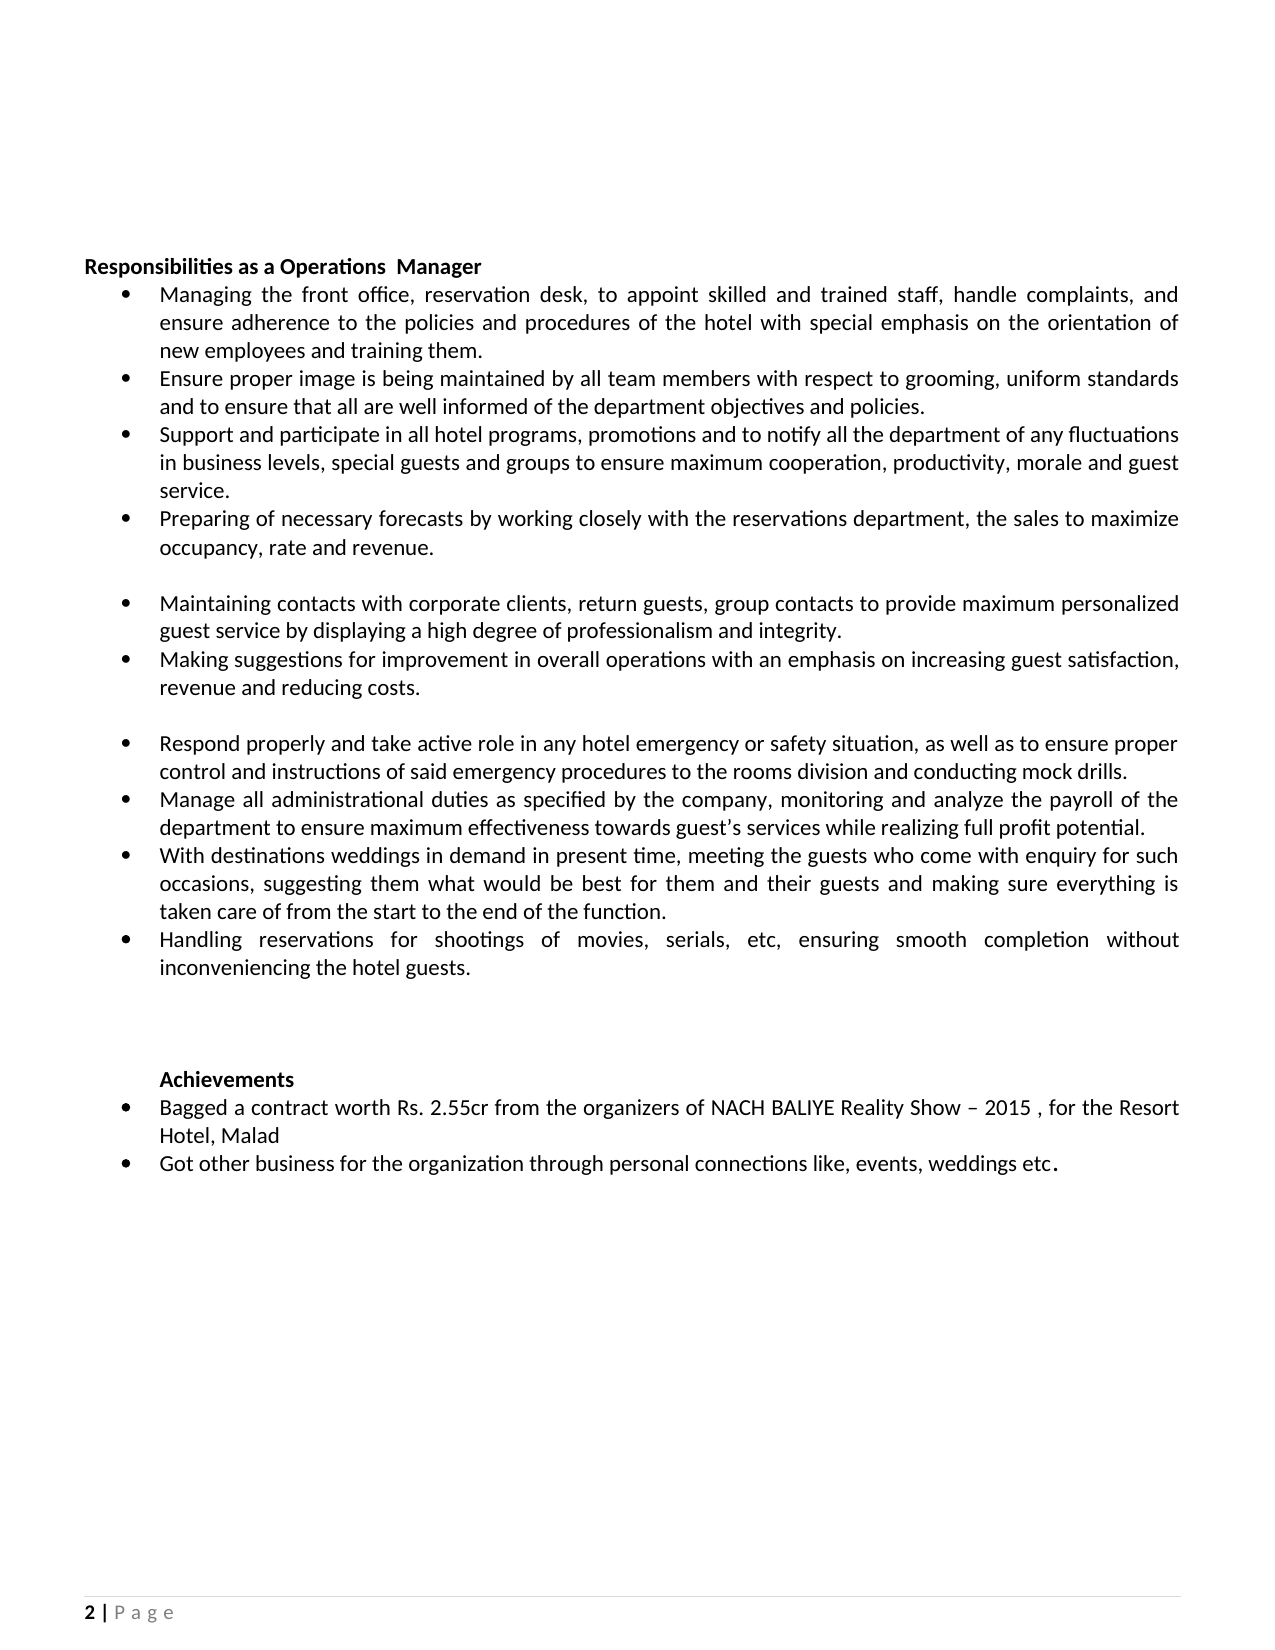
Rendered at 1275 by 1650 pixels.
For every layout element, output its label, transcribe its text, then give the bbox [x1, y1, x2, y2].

list Support and participate in all hotel programs, promotions and to notify all the department of any fluctuations in business levels, special guests and groups to ensure maximum cooperation, productivity, morale and guest service. [122, 421, 1181, 504]
list Making suggestions for improvement in overall operations with an emphasis on increasing guest satisfaction, revenue and reducing costs. [122, 645, 1181, 701]
list Preparing of necessary forecasts by working closely with the reservations department, the sales to maximize occupancy, rate and revenue. [122, 504, 1181, 561]
list Ensure proper image is being maintained by all team members with respect to grooming, uniform standards and to ensure that all are well informed of the department objectives and policies. [122, 364, 1181, 421]
text Responsibilities as a Operations Manager [84, 252, 1181, 280]
list Manage all administrational duties as specified by the company, monitoring and analyze the payroll of the department to ensure maximum effectiveness towards guest’s services while realizing full profit potential. [122, 785, 1181, 841]
list Got other business for the organization through personal connections like, events, weddings etc. [122, 1149, 1181, 1177]
list With destinations weddings in demand in present time, meeting the guests who come with enquiry for such occasions, suggesting them what would be best for them and their guests and making sure everything is taken care of from the start to the end of the function. [122, 841, 1181, 925]
list Handling reservations for shootings of movies, serials, etc, ensuring smooth completion without inconveniencing the hotel guests. [122, 925, 1181, 981]
text Achievements [159, 1065, 1181, 1093]
list Bagged a contract worth Rs. 2.55cr from the organizers of NACH BALIYE Reality Show – 2015 , for the Resort Hotel, Malad [122, 1093, 1181, 1149]
list Maintaining contacts with corporate clients, return guests, group contacts to provide maximum personalized guest service by displaying a high degree of professionalism and integrity. [122, 589, 1181, 645]
list Managing the front office, reservation desk, to appoint skilled and trained staff, handle complaints, and ensure adherence to the policies and procedures of the hotel with special emphasis on the orientation of new employees and training them. [122, 280, 1181, 364]
list Respond properly and take active role in any hotel emergency or safety situation, as well as to ensure proper control and instructions of said emergency procedures to the rooms division and conducting mock drills. [122, 729, 1181, 785]
